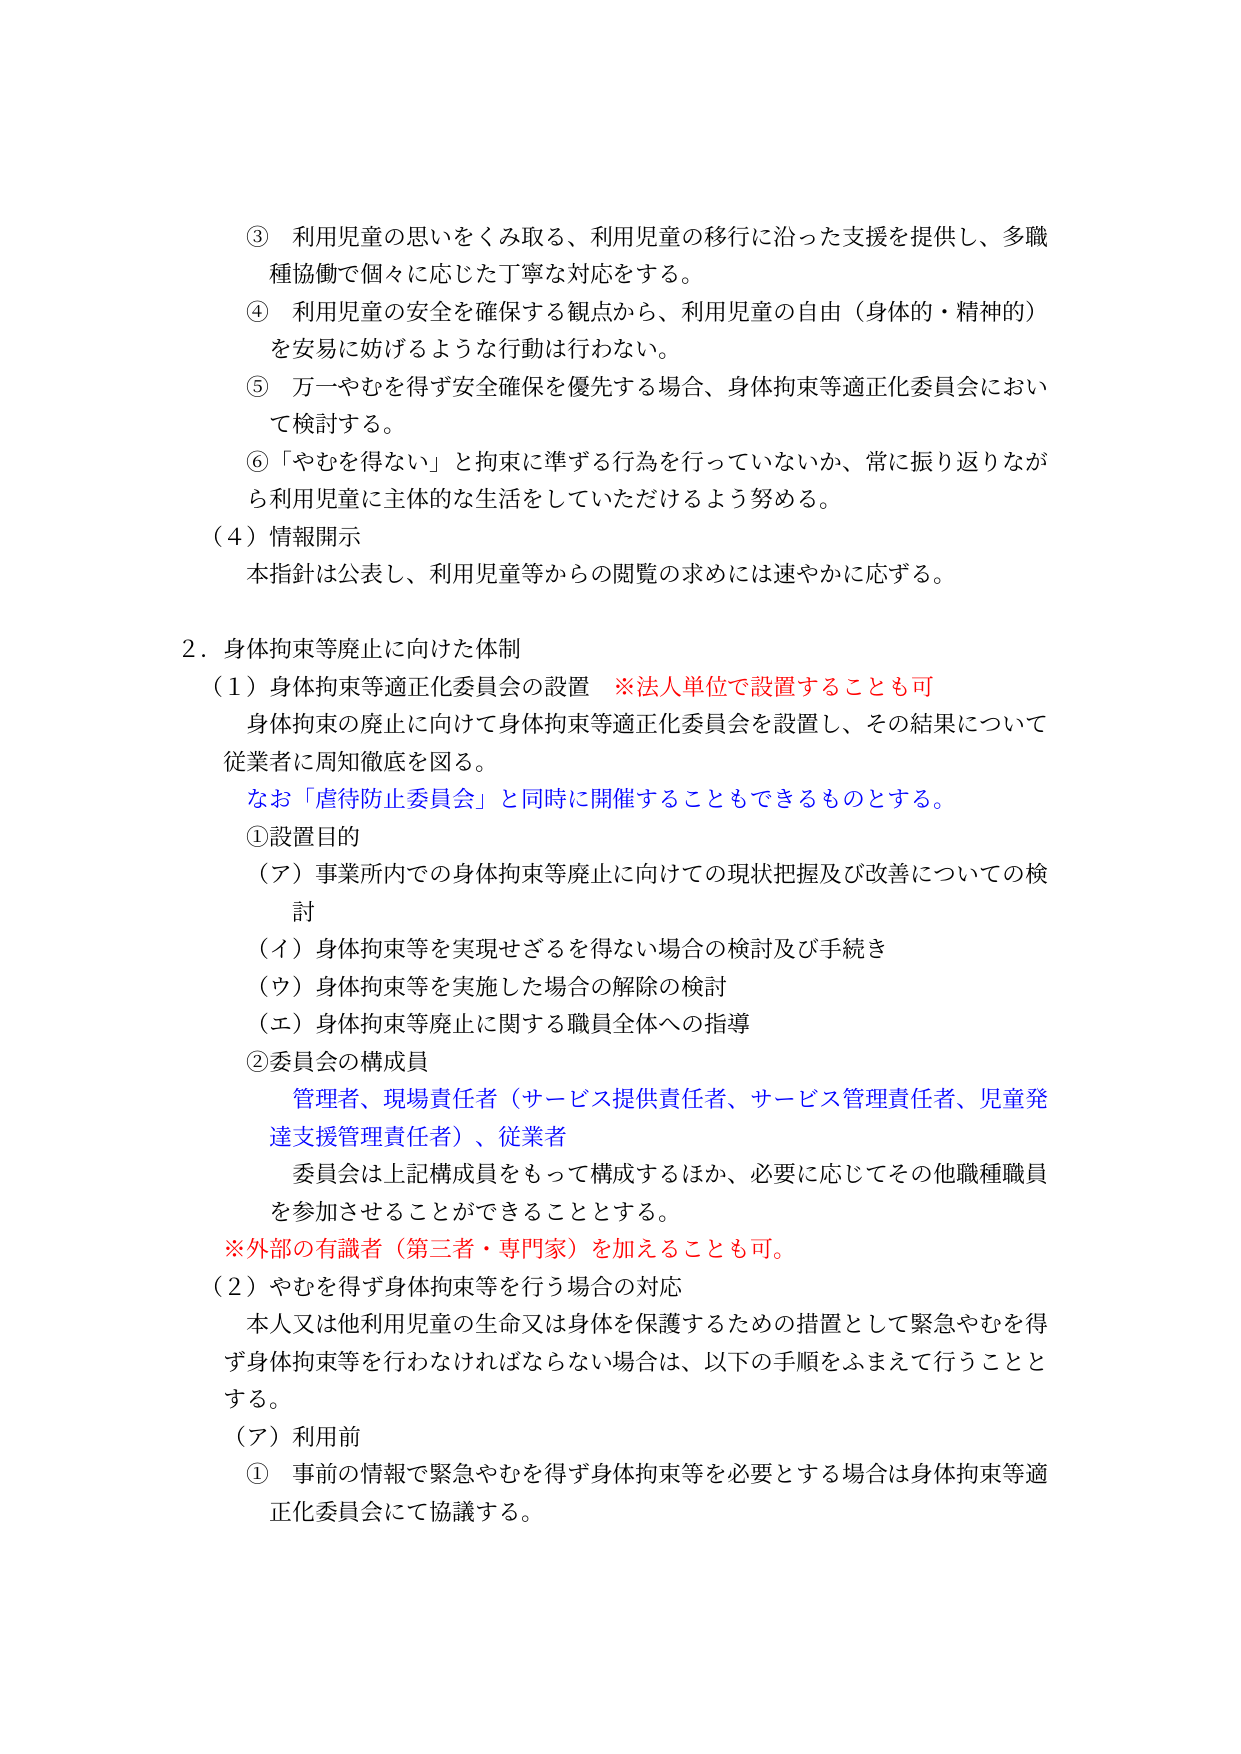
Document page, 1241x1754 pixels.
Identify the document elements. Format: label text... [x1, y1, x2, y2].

text ①設置目的 [200, 817, 1063, 854]
text ④ 利用児童の安全を確保する観点から、利用児童の自由（身体的・精神的）を安易に妨げるような行動は行わない。 [200, 292, 1063, 367]
text （ウ）身体拘束等を実施した場合の解除の検討 [200, 967, 1063, 1004]
text （ア）事業所内での身体拘束等廃止に向けての現状把握及び改善についての検討 [200, 854, 1063, 929]
text 委員会は上記構成員をもって構成するほか、必要に応じてその他職種職員を参加させることができることとする。 [269, 1154, 1063, 1229]
text ②委員会の構成員 [200, 1042, 1063, 1079]
text ① 事前の情報で緊急やむを得ず身体拘束等を必要とする場合は身体拘束等適正化委員会にて協議する。 [200, 1454, 1063, 1529]
text （２）やむを得ず身体拘束等を行う場合の対応 [177, 1267, 1063, 1304]
text 本人又は他利用児童の生命又は身体を保護するための措置として緊急やむを得ず身体拘束等を行わなければならない場合は、以下の手順をふまえて行うこととする。 [200, 1304, 1063, 1417]
text 管理者、現場責任者（サービス提供責任者、サービス管理責任者、児童発達支援管理責任者）、従業者 [200, 1079, 1063, 1154]
text ⑥「やむを得ない」と拘束に準ずる行為を行っていないか、常に振り返りながら利用児童に主体的な生活をしていただけるよう努める。 [200, 442, 1063, 517]
text 身体拘束の廃止に向けて身体拘束等適正化委員会を設置し、その結果について従業者に周知徹底を図る。 [200, 704, 1063, 779]
text ※外部の有識者（第三者・専門家）を加えることも可。 [200, 1229, 1063, 1267]
text ２．身体拘束等廃止に向けた体制 [177, 629, 1063, 667]
text （ア）利用前 [177, 1417, 1063, 1454]
text （エ）身体拘束等廃止に関する職員全体への指導 [200, 1004, 1063, 1042]
text （１）身体拘束等適正化委員会の設置 ※法人単位で設置することも可 [177, 667, 1063, 704]
text ③ 利用児童の思いをくみ取る、利用児童の移行に沿った支援を提供し、多職種協働で個々に応じた丁寧な対応をする。 [200, 217, 1063, 292]
text ⑤ 万一やむを得ず安全確保を優先する場合、身体拘束等適正化委員会において検討する。 [200, 367, 1063, 442]
text （４）情報開示 [177, 517, 1063, 554]
text なお「虐待防止委員会」と同時に開催することもできるものとする。 [200, 779, 1063, 817]
text 本指針は公表し、利用児童等からの閲覧の求めには速やかに応ずる。 [177, 554, 1063, 592]
text （イ）身体拘束等を実現せざるを得ない場合の検討及び手続き [200, 929, 1063, 967]
